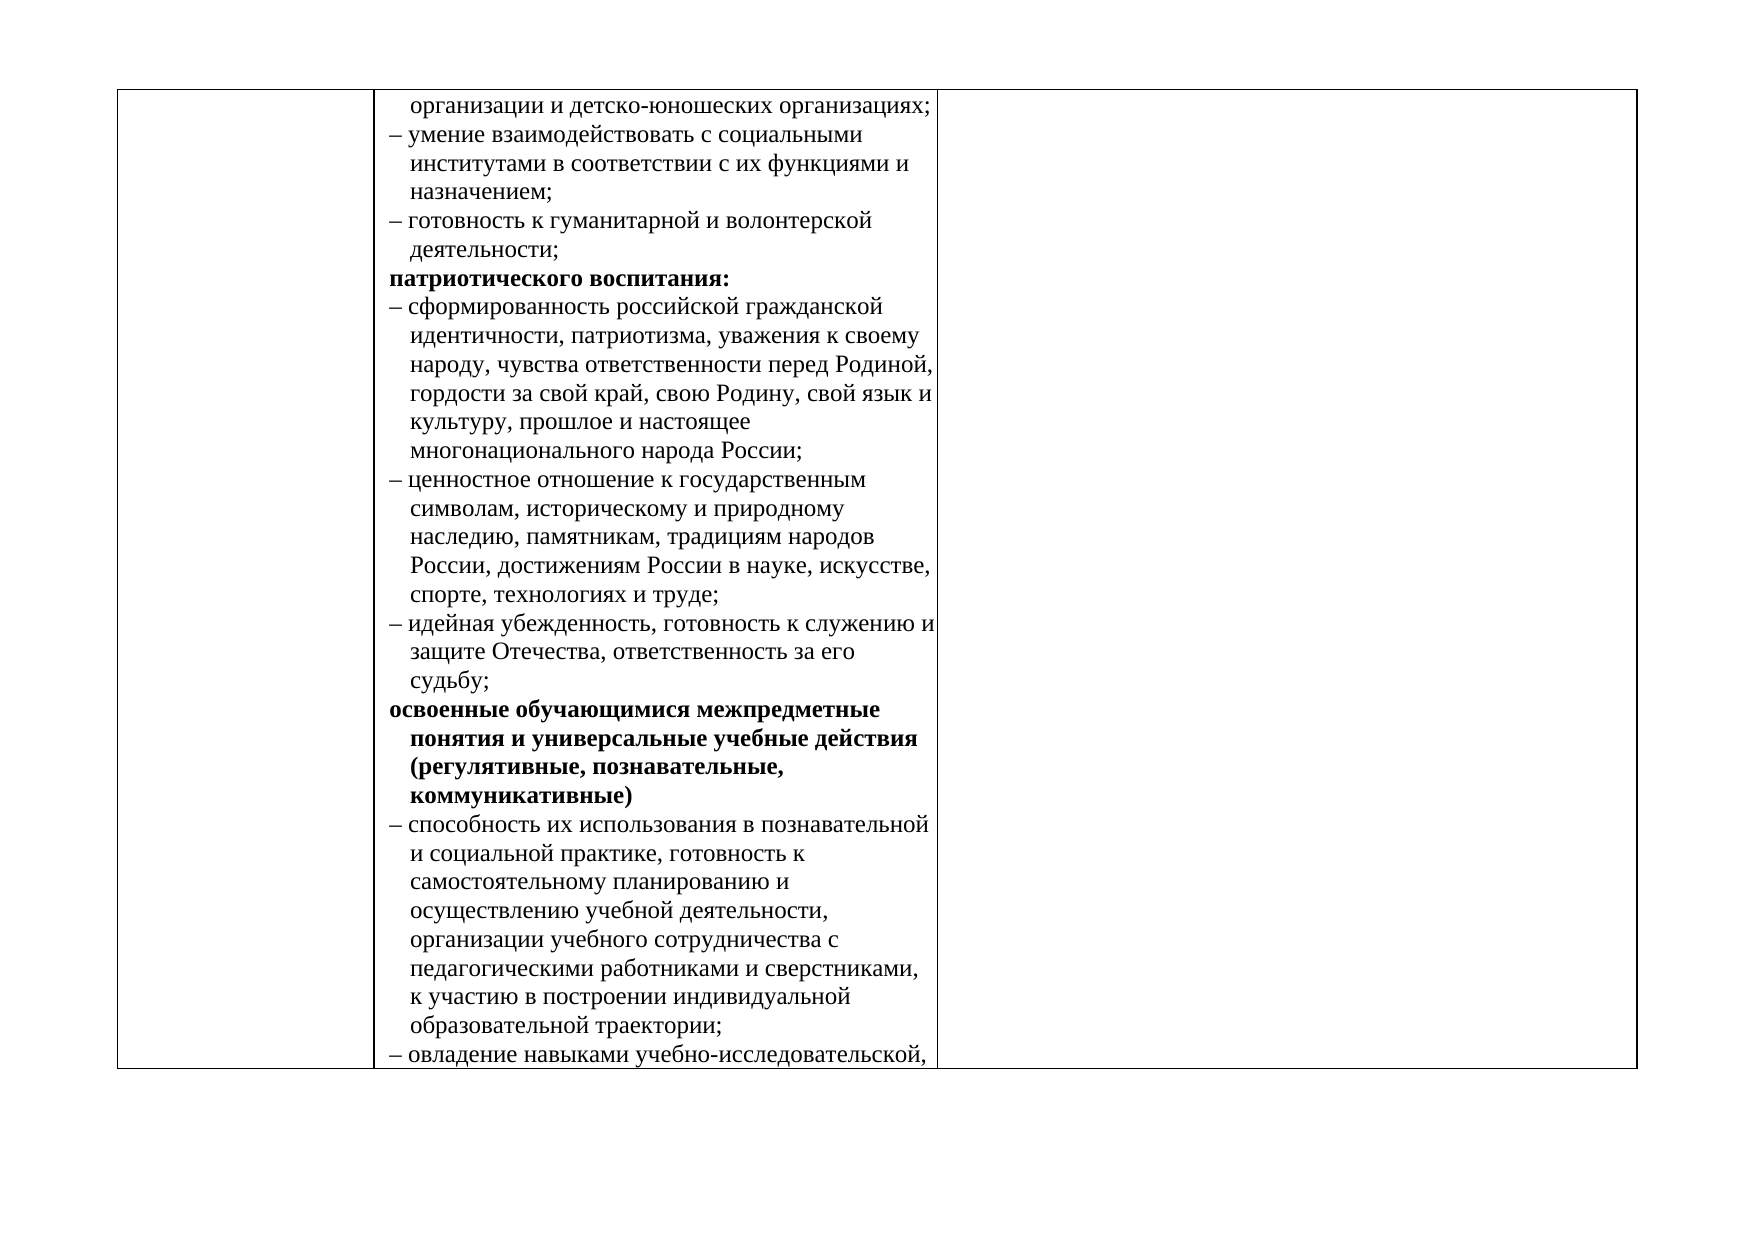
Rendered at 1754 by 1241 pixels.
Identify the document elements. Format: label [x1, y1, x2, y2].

table_cell [118, 90, 373, 1068]
table_cell [938, 90, 1636, 1068]
table_cell [375, 90, 937, 1068]
